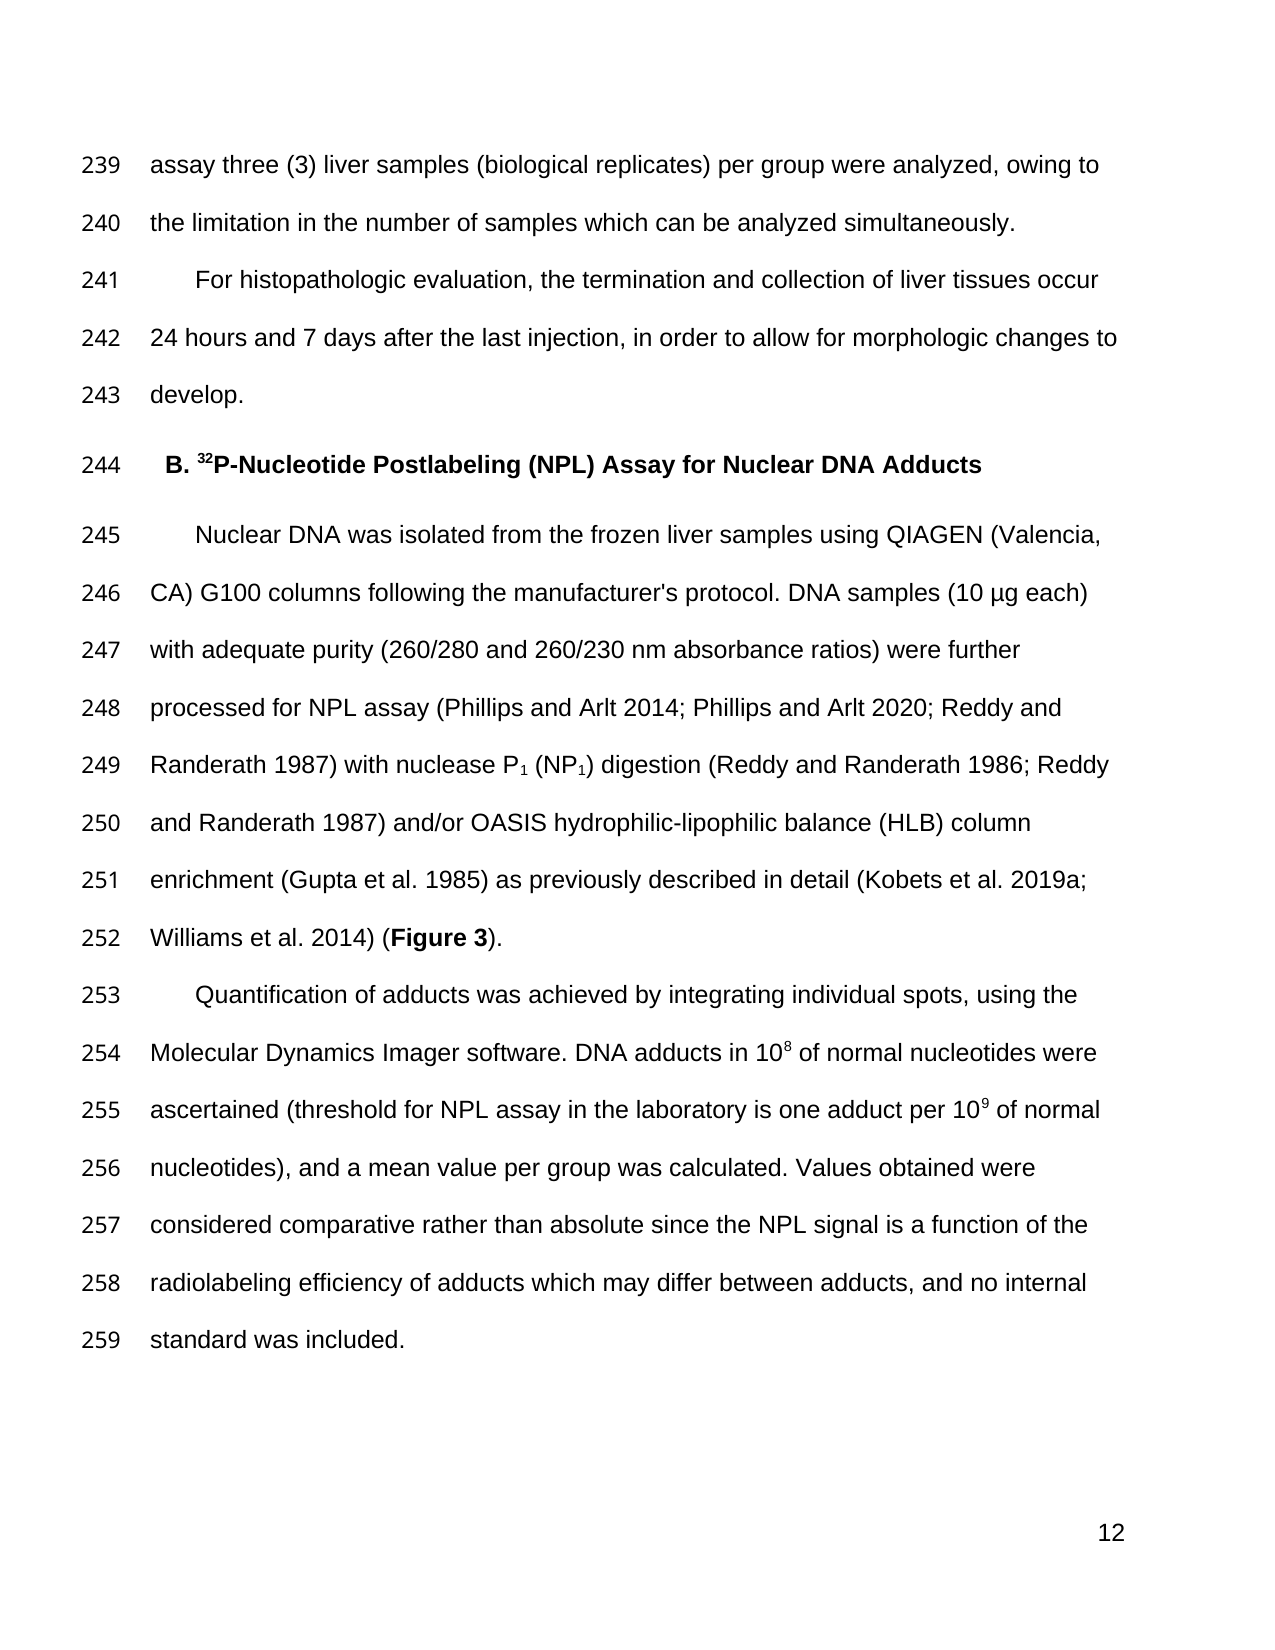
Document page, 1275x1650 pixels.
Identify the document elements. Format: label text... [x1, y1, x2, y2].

text Nuclear DNA was isolated from the frozen liver samples using QIAGEN (Valencia, CA) G100 columns following the manufacturer's protocol. DNA samples (10 µg each) with adequate purity (260/280 and 260/230 nm absorbance ratios) were further processed for NPL assay (Phillips and Arlt 2014; Phillips and Arlt 2020; Reddy and Randerath 1987) with nuclease P1 (NP1) digestion (Reddy and Randerath 1986; Reddy and Randerath 1987) and/or OASIS hydrophilic-lipophilic balance (HLB) column enrichment (Gupta et al. 1985) as previously described in detail (Kobets et al. 2019a; Williams et al. 2014) (Figure 3). [150, 520, 1125, 951]
subtitle B. 32P-Nucleotide Postlabeling (NPL) Assay for Nuclear DNA Adducts [150, 450, 1125, 479]
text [150, 150, 1125, 236]
text Quantification of adducts was achieved by integrating individual spots, using the Molecular Dynamics Imager software. DNA adducts in 108 of normal nucleotides were ascertained (threshold for NPL assay in the laboratory is one adduct per 109 of normal nucleotides), and a mean value per group was calculated. Values obtained were considered comparative rather than absolute since the NPL signal is a function of the radiolabeling efficiency of adducts which may differ between adducts, and no internal standard was included. [150, 980, 1125, 1354]
text For histopathologic evaluation, the termination and collection of liver tissues occur 24 hours and 7 days after the last injection, in order to allow for morphologic changes to develop. [150, 265, 1125, 409]
